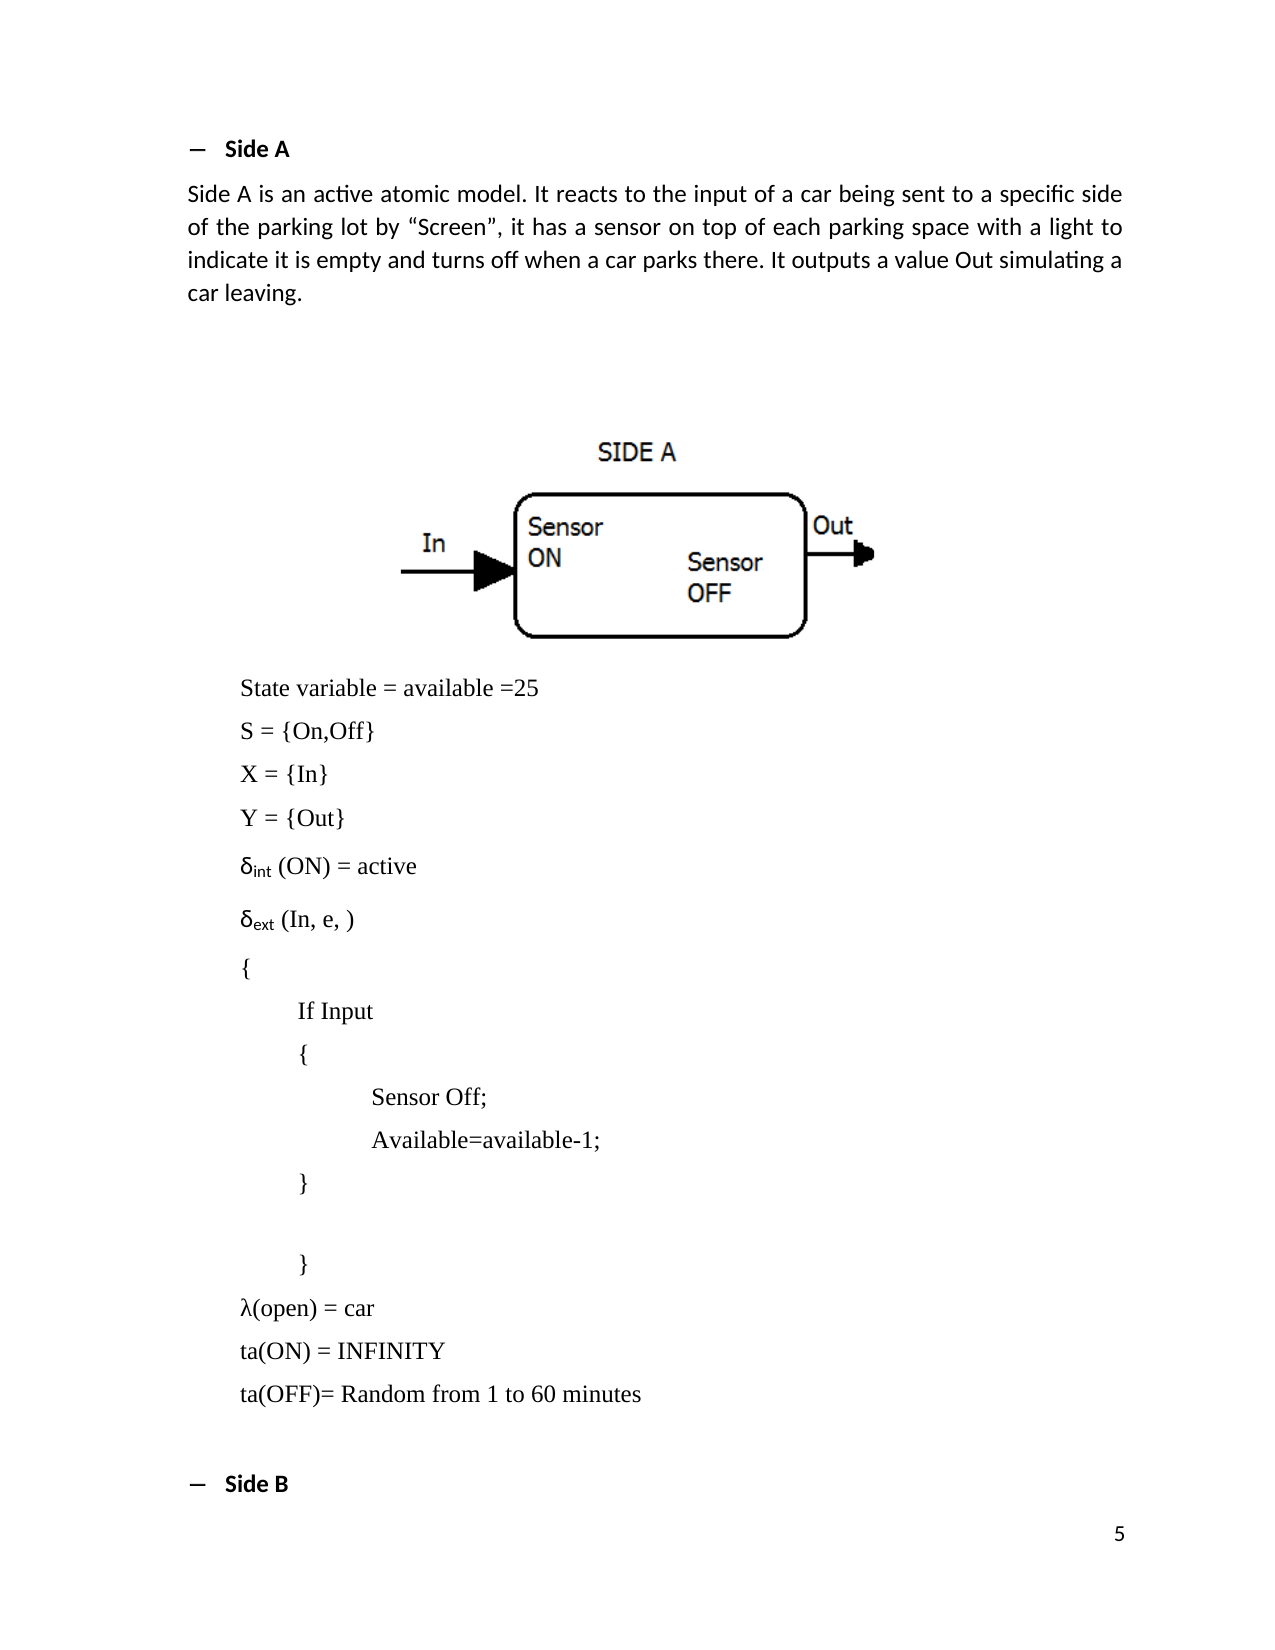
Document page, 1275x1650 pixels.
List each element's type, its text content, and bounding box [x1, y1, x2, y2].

text { [195, 953, 1125, 981]
text ta(ON) = INFINITY [195, 1336, 1125, 1364]
text λ(open) = car [195, 1293, 1125, 1321]
text If Input [252, 996, 1125, 1024]
text Y = {Out} [195, 803, 1125, 831]
text S = {On,Off} [195, 716, 1125, 745]
text δext (In, e, ) [195, 899, 1125, 935]
text State variable = available =25 [195, 673, 1125, 702]
text Sensor Off; [195, 1082, 1125, 1111]
text } [195, 1168, 1125, 1197]
text { [252, 1039, 1125, 1068]
list Side A [187, 133, 1125, 163]
list Side B [187, 1468, 1125, 1498]
text Available=available-1; [195, 1125, 1125, 1154]
text } [195, 1249, 1125, 1278]
text ta(OFF)= Random from 1 to 60 minutes [195, 1379, 1125, 1408]
text X = {In} [195, 759, 1125, 788]
picture [400, 418, 875, 662]
text δint (ON) = active [195, 846, 1125, 881]
text Side A is an active atomic model. It reacts to the input of a car being sent to a specific side of the parking lot by “Screen”, it has a sensor on top of each parking space with a light to indicate it is empty and turns off when a car parks there. It outputs a value Out simulating a car leaving. [187, 179, 1125, 308]
